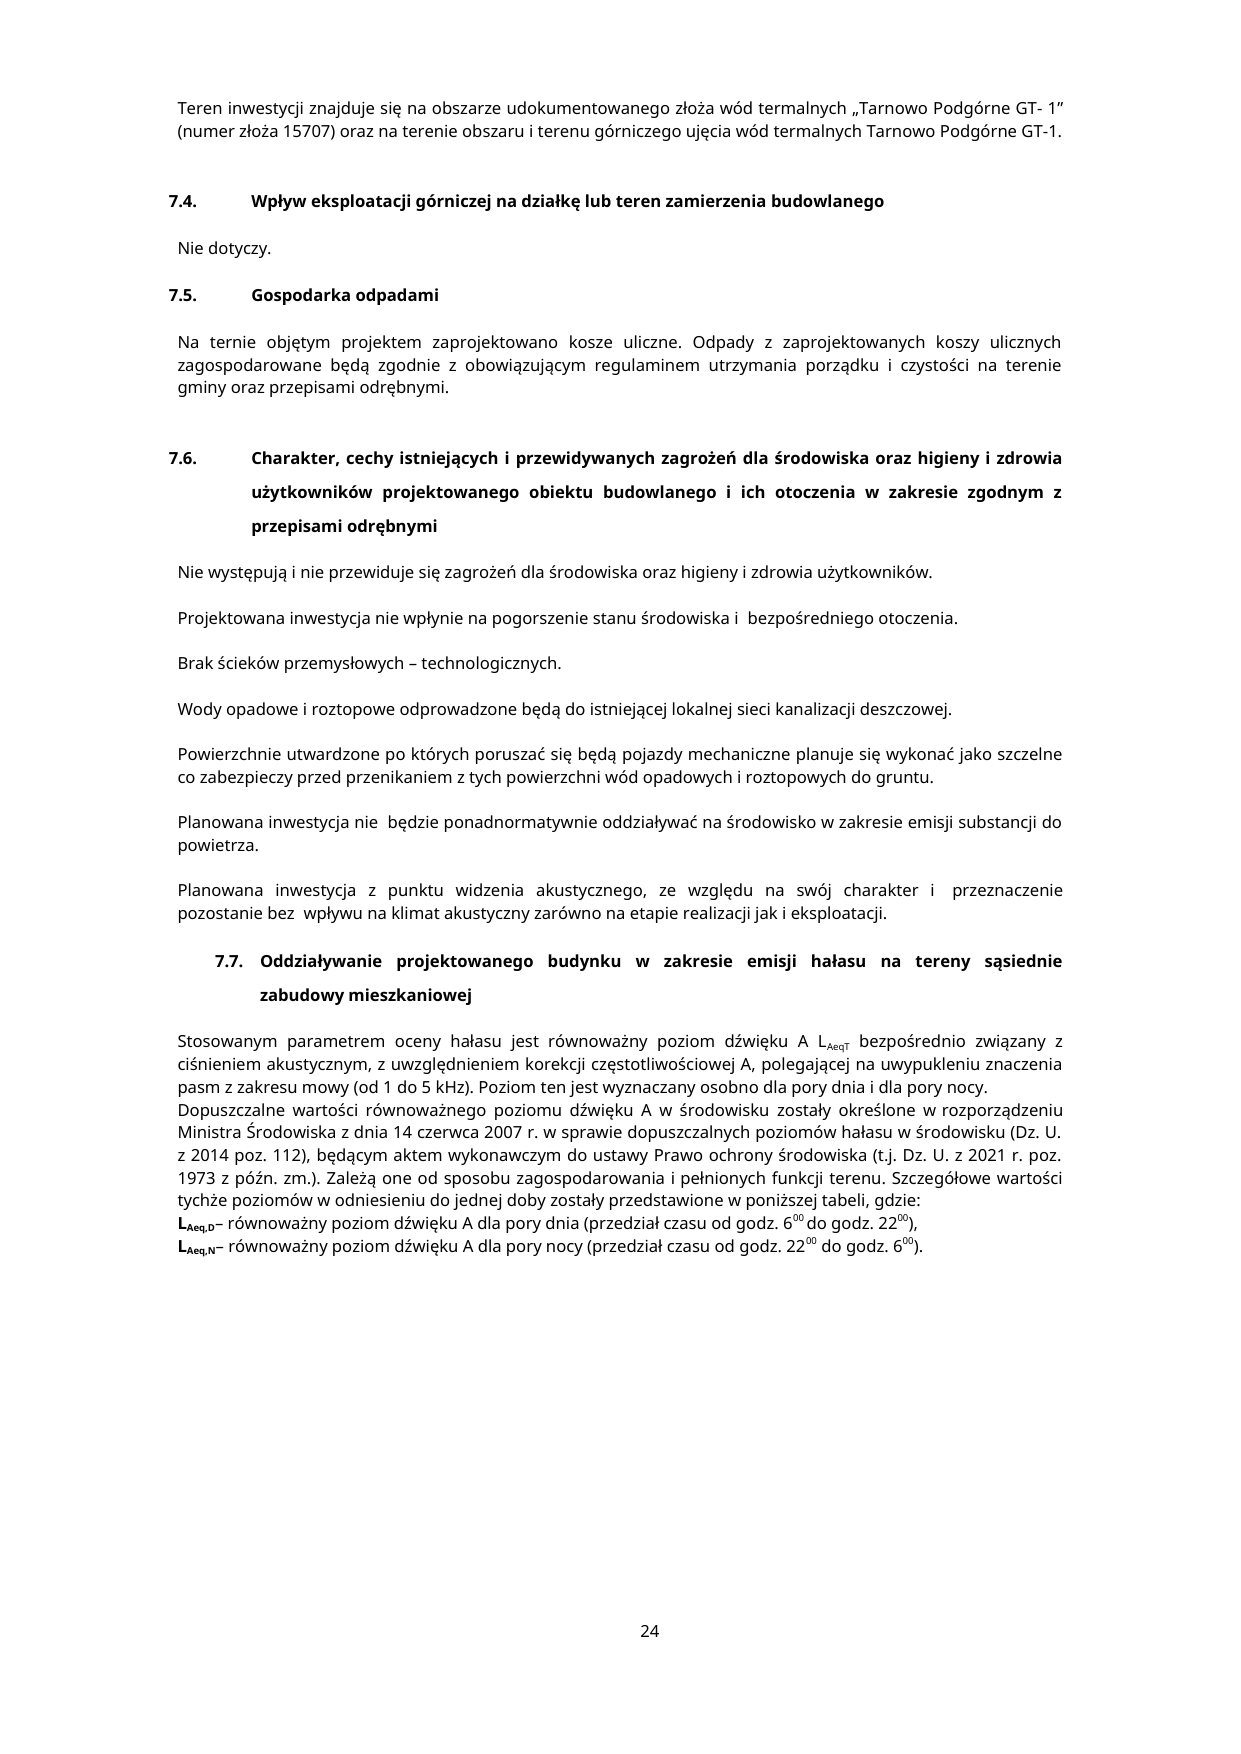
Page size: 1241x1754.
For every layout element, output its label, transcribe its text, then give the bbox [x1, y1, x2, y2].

text Planowana inwestycja z punktu widzenia akustycznego, ze względu na swój charakter i przeznaczenie pozostanie bez wpływu na klimat akustyczny zarówno na etapie realizacji jak i eksploatacji. [177, 879, 1063, 924]
text LAeq,D– równoważny poziom dźwięku A dla pory dnia (przedział czasu od godz. 600 do godz. 2200), [177, 1212, 1063, 1234]
text Wody opadowe i roztopowe odprowadzone będą do istniejącej lokalnej sieci kanalizacji deszczowej. [177, 697, 1063, 720]
text Dopuszczalne wartości równoważnego poziomu dźwięku A w środowisku zostały określone w rozporządzeniu Ministra Środowiska z dnia 14 czerwca 2007 r. w sprawie dopuszczalnych poziomów hałasu w środowisku (Dz. U. z 2014 poz. 112), będącym aktem wykonawczym do ustawy Prawo ochrony środowiska (t.j. Dz. U. z 2021 r. poz. 1973 z późn. zm.). Zależą one od sposobu zagospodarowania i pełnionych funkcji terenu. Szczegółowe wartości tychże poziomów w odniesieniu do jednej doby zostały przedstawione w poniższej tabeli, gdzie: [177, 1098, 1063, 1212]
text Teren inwestycji znajduje się na obszarze udokumentowanego złoża wód termalnych „Tarnowo Podgórne GT- 1” (numer złoża 15707) oraz na terenie obszaru i terenu górniczego ujęcia wód termalnych Tarnowo Podgórne GT-1. [177, 97, 1063, 142]
text Planowana inwestycja nie będzie ponadnormatywnie oddziaływać na środowisko w zakresie emisji substancji do powietrza. [177, 811, 1063, 856]
text Projektowana inwestycja nie wpłynie na pogorszenie stanu środowiska i bezpośredniego otoczenia. [177, 606, 1063, 629]
text Wpływ eksploatacji górniczej na działkę lub teren zamierzenia budowlanego [168, 190, 1063, 212]
text Stosowanym parametrem oceny hałasu jest równoważny poziom dźwięku A LAeqT bezpośrednio związany z ciśnieniem akustycznym, z uwzględnieniem korekcji częstotliwościowej A, polegającej na uwypukleniu znaczenia pasm z zakresu mowy (od 1 do 5 kHz). Poziom ten jest wyznaczany osobno dla pory dnia i dla pory nocy. [177, 1030, 1063, 1098]
text Charakter, cechy istniejących i przewidywanych zagrożeń dla środowiska oraz higieny i zdrowia użytkowników projektowanego obiektu budowlanego i ich otoczenia w zakresie zgodnym z przepisami odrębnymi [168, 446, 1063, 537]
text Brak ścieków przemysłowych – technologicznych. [177, 652, 1063, 674]
text Na ternie objętym projektem zaprojektowano kosze uliczne. Odpady z zaprojektowanych koszy ulicznych zagospodarowane będą zgodnie z obowiązującym regulaminem utrzymania porządku i czystości na terenie gminy oraz przepisami odrębnymi. [177, 331, 1063, 399]
text Oddziaływanie projektowanego budynku w zakresie emisji hałasu na tereny sąsiednie zabudowy mieszkaniowej [215, 949, 1063, 1006]
text Gospodarka odpadami [168, 284, 1063, 307]
text Nie występują i nie przewiduje się zagrożeń dla środowiska oraz higieny i zdrowia użytkowników. [177, 561, 1063, 584]
text Nie dotyczy. [177, 236, 1063, 259]
text Powierzchnie utwardzone po których poruszać się będą pojazdy mechaniczne planuje się wykonać jako szczelne co zabezpieczy przed przenikaniem z tych powierzchni wód opadowych i roztopowych do gruntu. [177, 743, 1063, 788]
text LAeq,N– równoważny poziom dźwięku A dla pory nocy (przedział czasu od godz. 2200 do godz. 600). [177, 1234, 1063, 1257]
